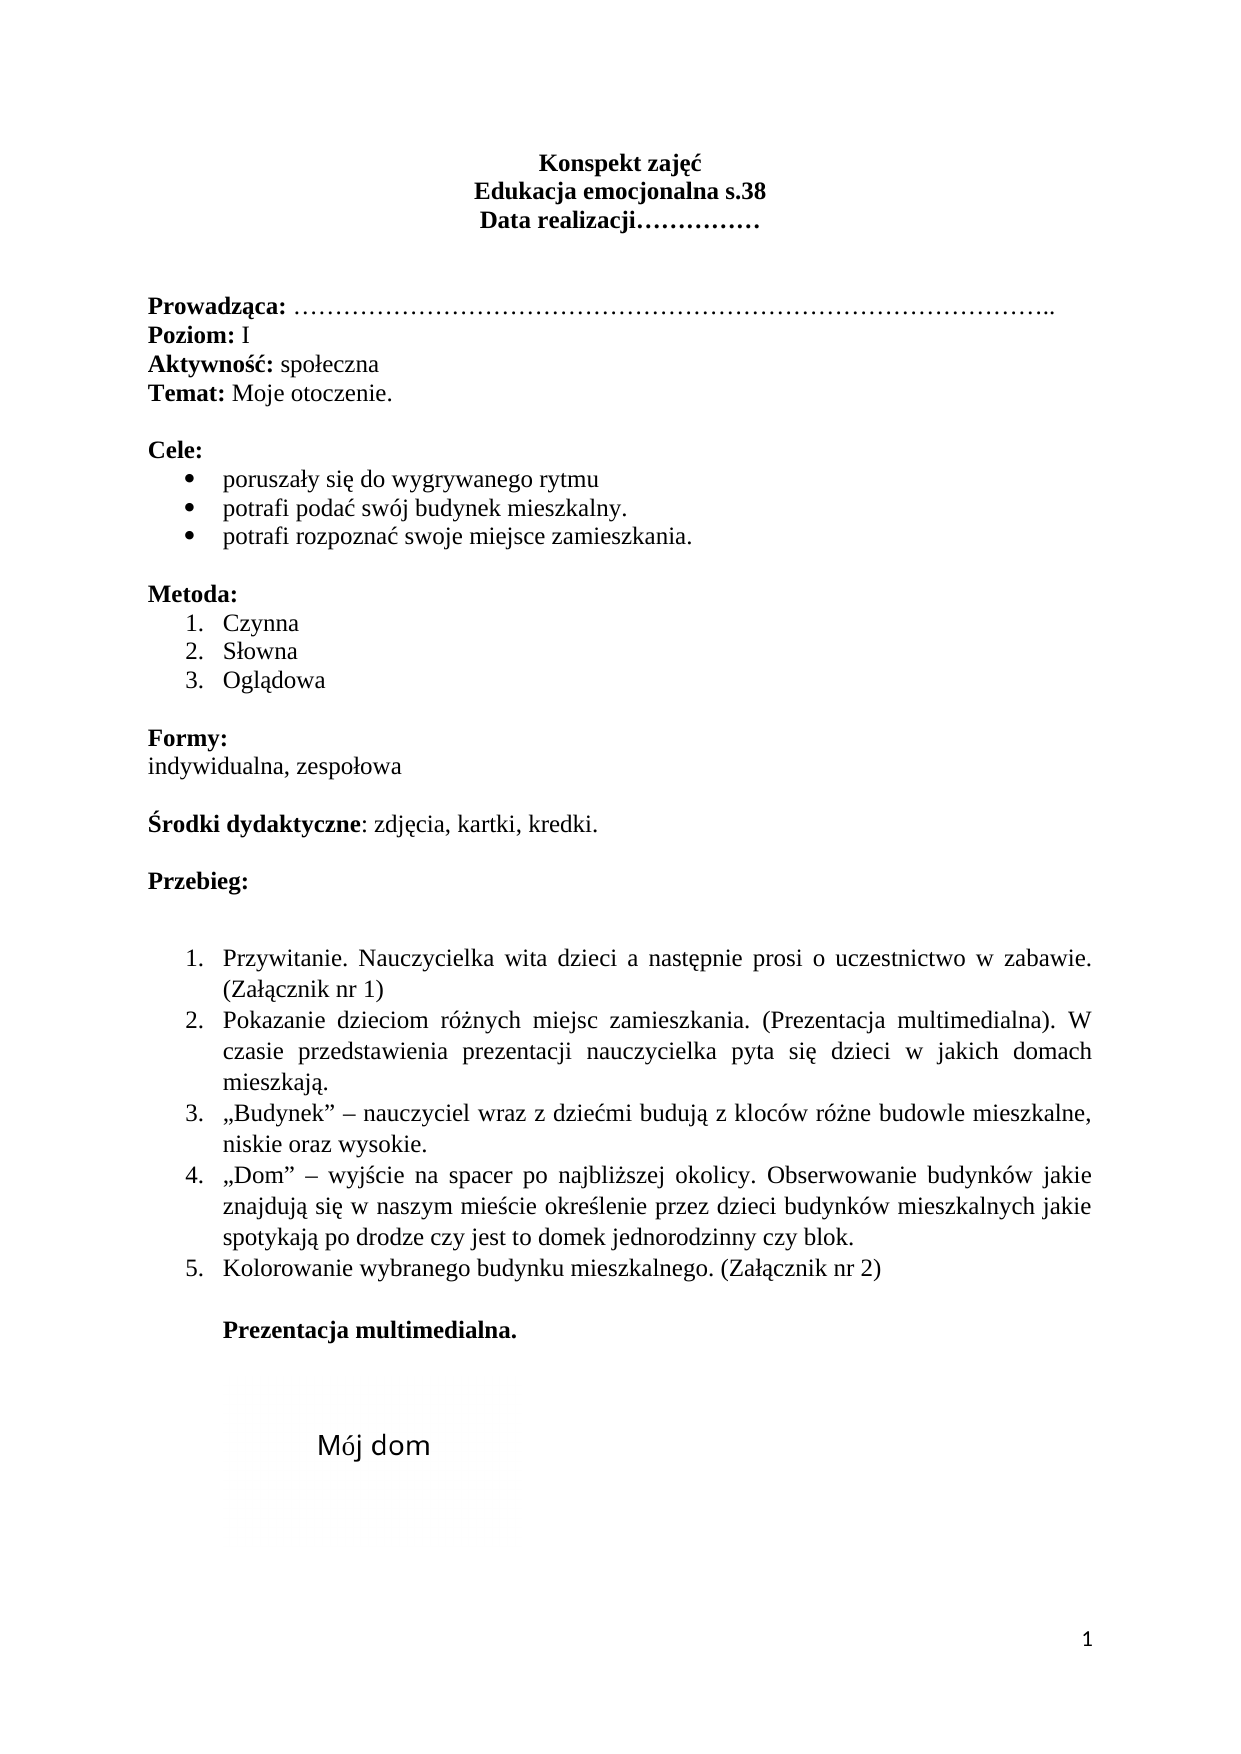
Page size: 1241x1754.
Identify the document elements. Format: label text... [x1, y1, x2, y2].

list Przywitanie. Nauczycielka wita dzieci a następnie prosi o uczestnictwo w zabawie. (Załącznik nr 1) [185, 943, 1093, 1003]
list poruszały się do wygrywanego rytmu [185, 464, 1093, 493]
text indywidualna, zespołowa [148, 751, 1093, 780]
text Edukacja emocjonalna s.38 [148, 176, 1093, 205]
list „Dom” – wyjście na spacer po najbliższej okolicy. Obserwowanie budynków jakie znajdują się w naszym mieście określenie przez dzieci budynków mieszkalnych jakie spotykają po drodze czy jest to domek jednorodzinny czy blok. [185, 1160, 1093, 1251]
text Poziom: I [148, 320, 1093, 349]
list Kolorowanie wybranego budynku mieszkalnego. (Załącznik nr 2) [185, 1253, 1093, 1282]
text Środki dydaktyczne: zdjęcia, kartki, kredki. [148, 809, 1093, 838]
text Aktywność: społeczna [148, 349, 1093, 378]
text Prowadząca: ……………………………………………………………………………….. [148, 291, 1093, 320]
list Czynna [185, 608, 1093, 636]
list Pokazanie dzieciom różnych miejsc zamieszkania. (Prezentacja multimedialna). W czasie przedstawienia prezentacji nauczycielka pyta się dzieci w jakich domach mieszkają. [185, 1005, 1093, 1096]
list Słowna [185, 636, 1093, 665]
text Temat: Moje otoczenie. [148, 378, 1093, 406]
text Metoda: [148, 579, 1093, 608]
text Formy: [148, 723, 1093, 751]
text Konspekt zajęć [148, 148, 1093, 176]
list potrafi podać swój budynek mieszkalny. [185, 493, 1093, 521]
list potrafi rozpoznać swoje miejsce zamieszkania. [185, 521, 1093, 550]
text Przebieg: [148, 866, 1093, 895]
list Prezentacja multimedialna. [223, 1315, 1093, 1344]
list Oglądowa [185, 665, 1093, 694]
text Data realizacji…………… [148, 205, 1093, 234]
list „Budynek” – nauczyciel wraz z dziećmi budują z kloców różne budowle mieszkalne, niskie oraz wysokie. [185, 1098, 1093, 1158]
text Cele: [148, 435, 1093, 464]
